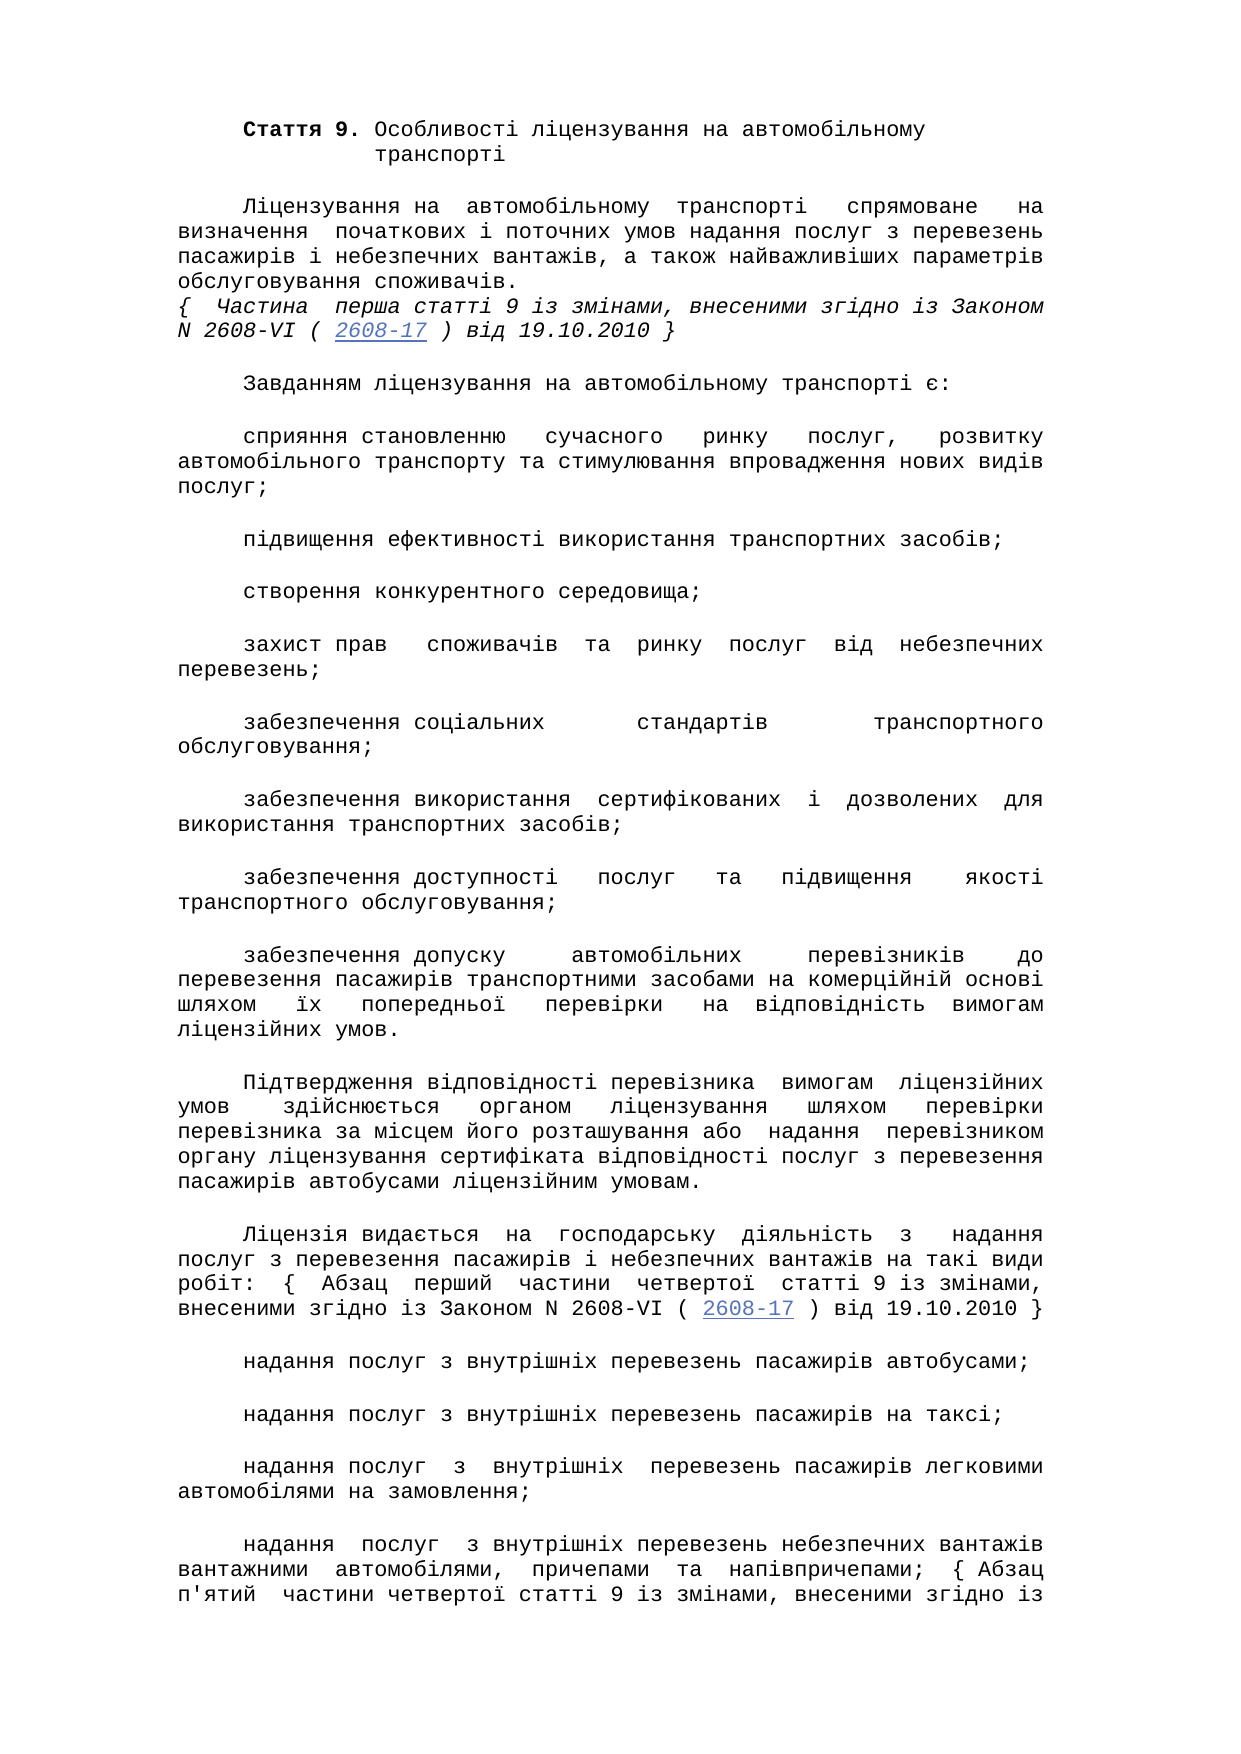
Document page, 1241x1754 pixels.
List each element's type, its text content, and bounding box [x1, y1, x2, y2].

text Стаття 9. Особливості ліцензування на автомобільному транспорті [177, 118, 1152, 196]
text { Частина перша статті 9 із змінами, внесеними згідно із Законом N 2608-VI ( 2608-17 ) від 19.10.2010 } [177, 295, 1152, 372]
text забезпечення допуску автомобільних перевізників до перевезення пасажирів транспортними засобами на комерційній основі шляхом їх попередньої перевірки на відповідність вимогам ліцензійних умов. [177, 944, 1152, 1071]
text Ліцензія видається на господарську діяльність з надання послуг з перевезення пасажирів і небезпечних вантажів на такі види робіт: { Абзац перший частини четвертої статті 9 із змінами, внесеними згідно із Законом N 2608-VI ( 2608-17 ) від 19.10.2010 } [177, 1223, 1152, 1350]
text забезпечення використання сертифікованих і дозволених для використання транспортних засобів; [177, 788, 1152, 866]
text Підтвердження відповідності перевізника вимогам ліцензійних умов здійснюється органом ліцензування шляхом перевірки перевізника за місцем його розташування або надання перевізником органу ліцензування сертифіката відповідності послуг з перевезення пасажирів автобусами ліцензійним умовам. [177, 1071, 1152, 1223]
text захист прав споживачів та ринку послуг від небезпечних перевезень; [177, 633, 1152, 711]
text забезпечення соціальних стандартів транспортного обслуговування; [177, 711, 1152, 788]
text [177, 1533, 1152, 1608]
text надання послуг з внутрішніх перевезень пасажирів на таксі; [177, 1403, 1152, 1456]
text Завданням ліцензування на автомобільному транспорті є: [177, 372, 1152, 425]
text Ліцензування на автомобільному транспорті спрямоване на визначення початкових і поточних умов надання послуг з перевезень пасажирів і небезпечних вантажів, а також найважливіших параметрів обслуговування споживачів. [177, 196, 1152, 295]
text забезпечення доступності послуг та підвищення якості транспортного обслуговування; [177, 866, 1152, 944]
text підвищення ефективності використання транспортних засобів; [177, 528, 1152, 581]
text сприяння становленню сучасного ринку послуг, розвитку автомобільного транспорту та стимулювання впровадження нових видів послуг; [177, 425, 1152, 528]
text надання послуг з внутрішніх перевезень пасажирів легковими автомобілями на замовлення; [177, 1456, 1152, 1533]
text створення конкурентного середовища; [177, 581, 1152, 633]
text надання послуг з внутрішніх перевезень пасажирів автобусами; [177, 1350, 1152, 1403]
